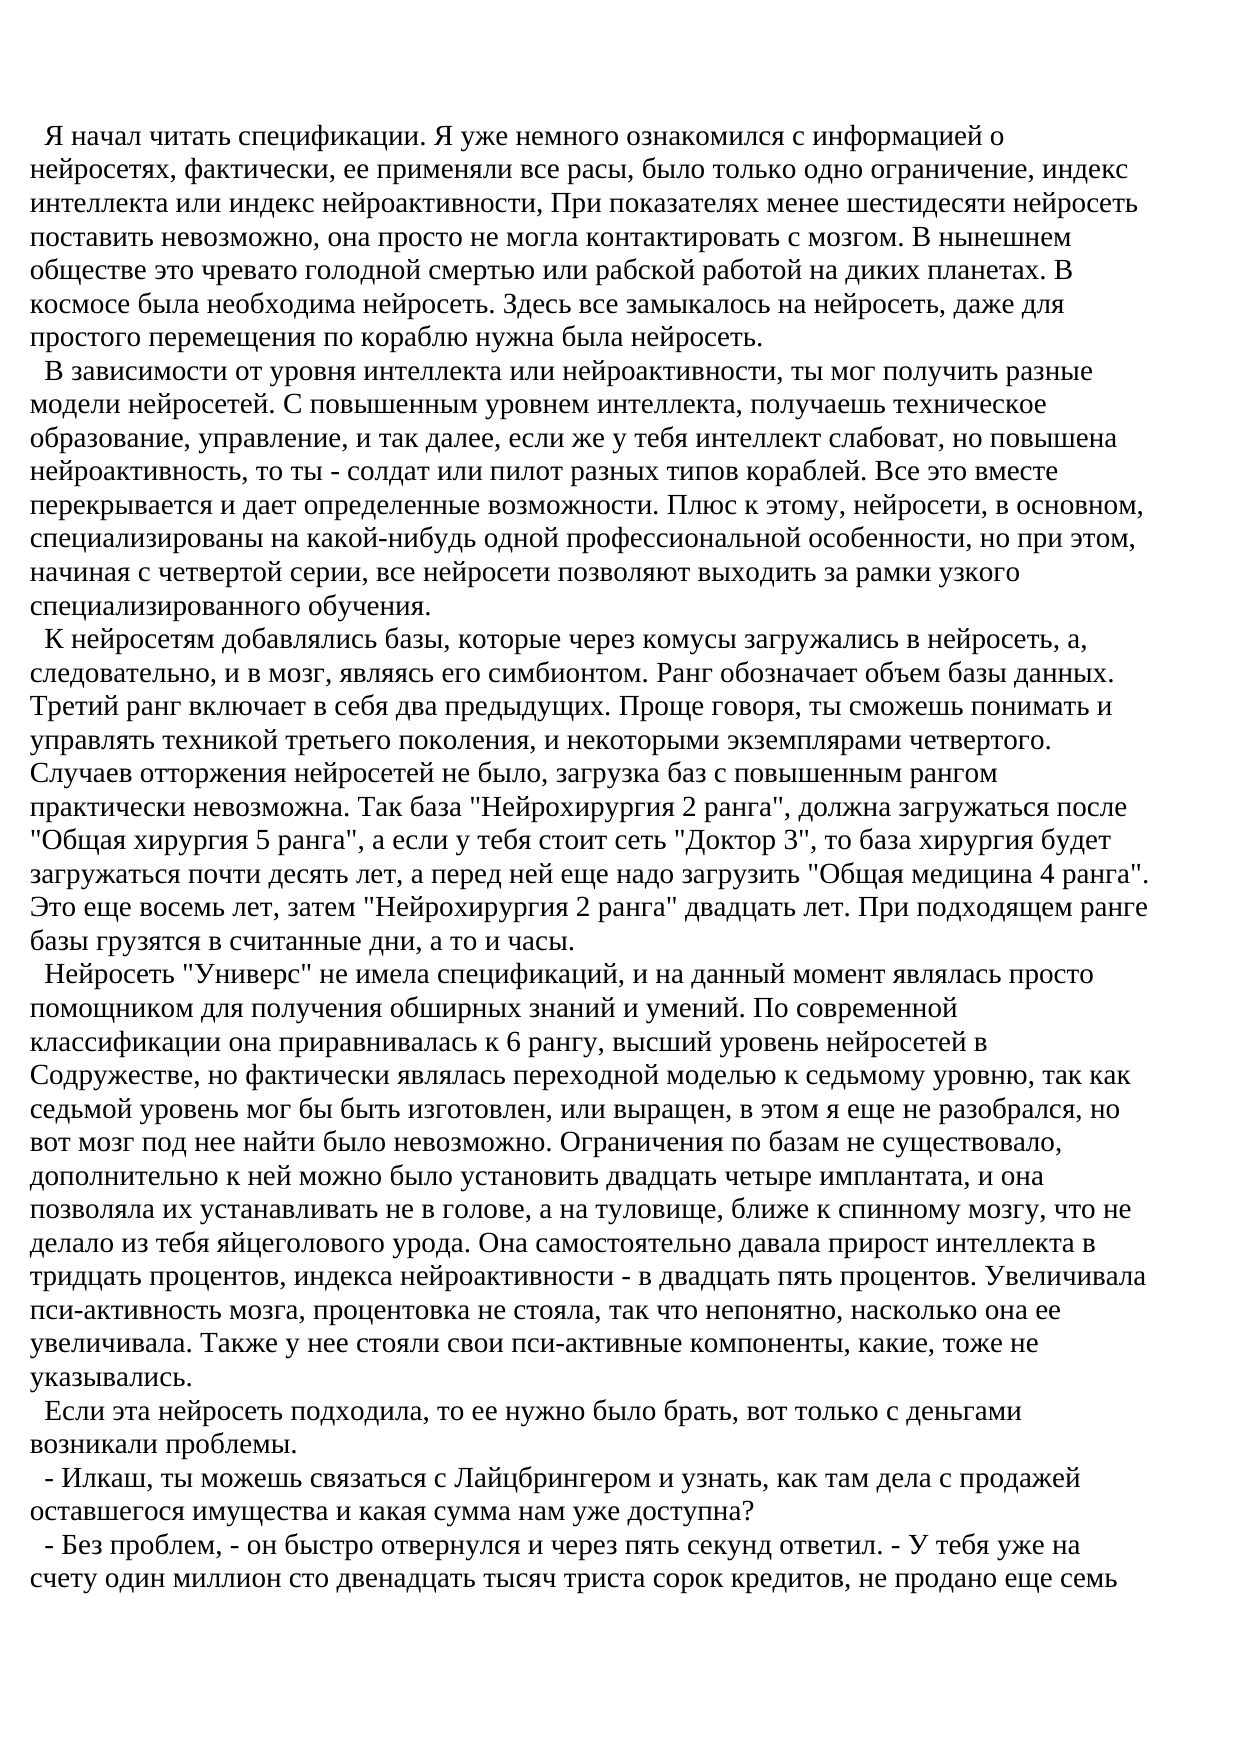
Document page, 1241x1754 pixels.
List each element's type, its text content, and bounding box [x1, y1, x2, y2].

text Нейросеть "Универс" не имела спецификаций, и на данный момент являлась просто помощником для получения обширных знаний и умений. По современной классификации она приравнивалась к 6 рангу, высший уровень нейросетей в Содружестве, но фактически являлась переходной моделью к седьмому уровню, так как седьмой уровень мог бы быть изготовлен, или выращен, в этом я еще не разобрался, но вот мозг под нее найти было невозможно. Ограничения по базам не существовало, дополнительно к ней можно было установить двадцать четыре имплантата, и она позволяла их устанавливать не в голове, а на туловище, ближе к спинному мозгу, что не делало из тебя яйцеголового урода. Она самостоятельно давала прирост интеллекта в тридцать процентов, индекса нейроактивности - в двадцать пять процентов. Увеличивала пси-активность мозга, процентовка не стояла, так что непонятно, насколько она ее увеличивала. Также у нее стояли свои пси-активные компоненты, какие, тоже не указывались. [29, 957, 1152, 1393]
text В зависимости от уровня интеллекта или нейроактивности, ты мог получить разные модели нейросетей. С повышенным уровнем интеллекта, получаешь техническое образование, управление, и так далее, если же у тебя интеллект слабоват, но повышена нейроактивность, то ты - солдат или пилот разных типов кораблей. Все это вместе перекрывается и дает определенные возможности. Плюс к этому, нейросети, в основном, специализированы на какой-нибудь одной профессиональной особенности, но при этом, начиная с четвертой серии, все нейросети позволяют выходить за рамки узкого специализированного обучения. [29, 353, 1152, 621]
text - Илкаш, ты можешь связаться с Лайцбрингером и узнать, как там дела с продажей оставшегося имущества и какая сумма нам уже доступна? [29, 1460, 1152, 1527]
text Я начал читать спецификации. Я уже немного ознакомился с информацией о нейросетях, фактически, ее применяли все расы, было только одно ограничение, индекс интеллекта или индекс нейроактивности, При показателях менее шестидесяти нейросеть поставить невозможно, она просто не могла контактировать с мозгом. В нынешнем обществе это чревато голодной смертью или рабской работой на диких планетах. В космосе была необходима нейросеть. Здесь все замыкалось на нейросеть, даже для простого перемещения по кораблю нужна была нейросеть. [29, 118, 1152, 353]
text Если эта нейросеть подходила, то ее нужно было брать, вот только с деньгами возникали проблемы. [29, 1393, 1152, 1460]
text К нейросетям добавлялись базы, которые через комусы загружались в нейросеть, а, следовательно, и в мозг, являясь его симбионтом. Ранг обозначает объем базы данных. Третий ранг включает в себя два предыдущих. Проще говоря, ты сможешь понимать и управлять техникой третьего поколения, и некоторыми экземплярами четвертого. Случаев отторжения нейросетей не было, загрузка баз с повышенным рангом практически невозможна. Так база "Нейрохирургия 2 ранга", должна загружаться после "Общая хирургия 5 ранга", а если у тебя стоит сеть "Доктор 3", то база хирургия будет загружаться почти десять лет, а перед ней еще надо загрузить "Общая медицина 4 ранга". Это еще восемь лет, затем "Нейрохирургия 2 ранга" двадцать лет. При подходящем ранге базы грузятся в считанные дни, а то и часы. [29, 621, 1152, 957]
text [29, 1527, 1152, 1594]
